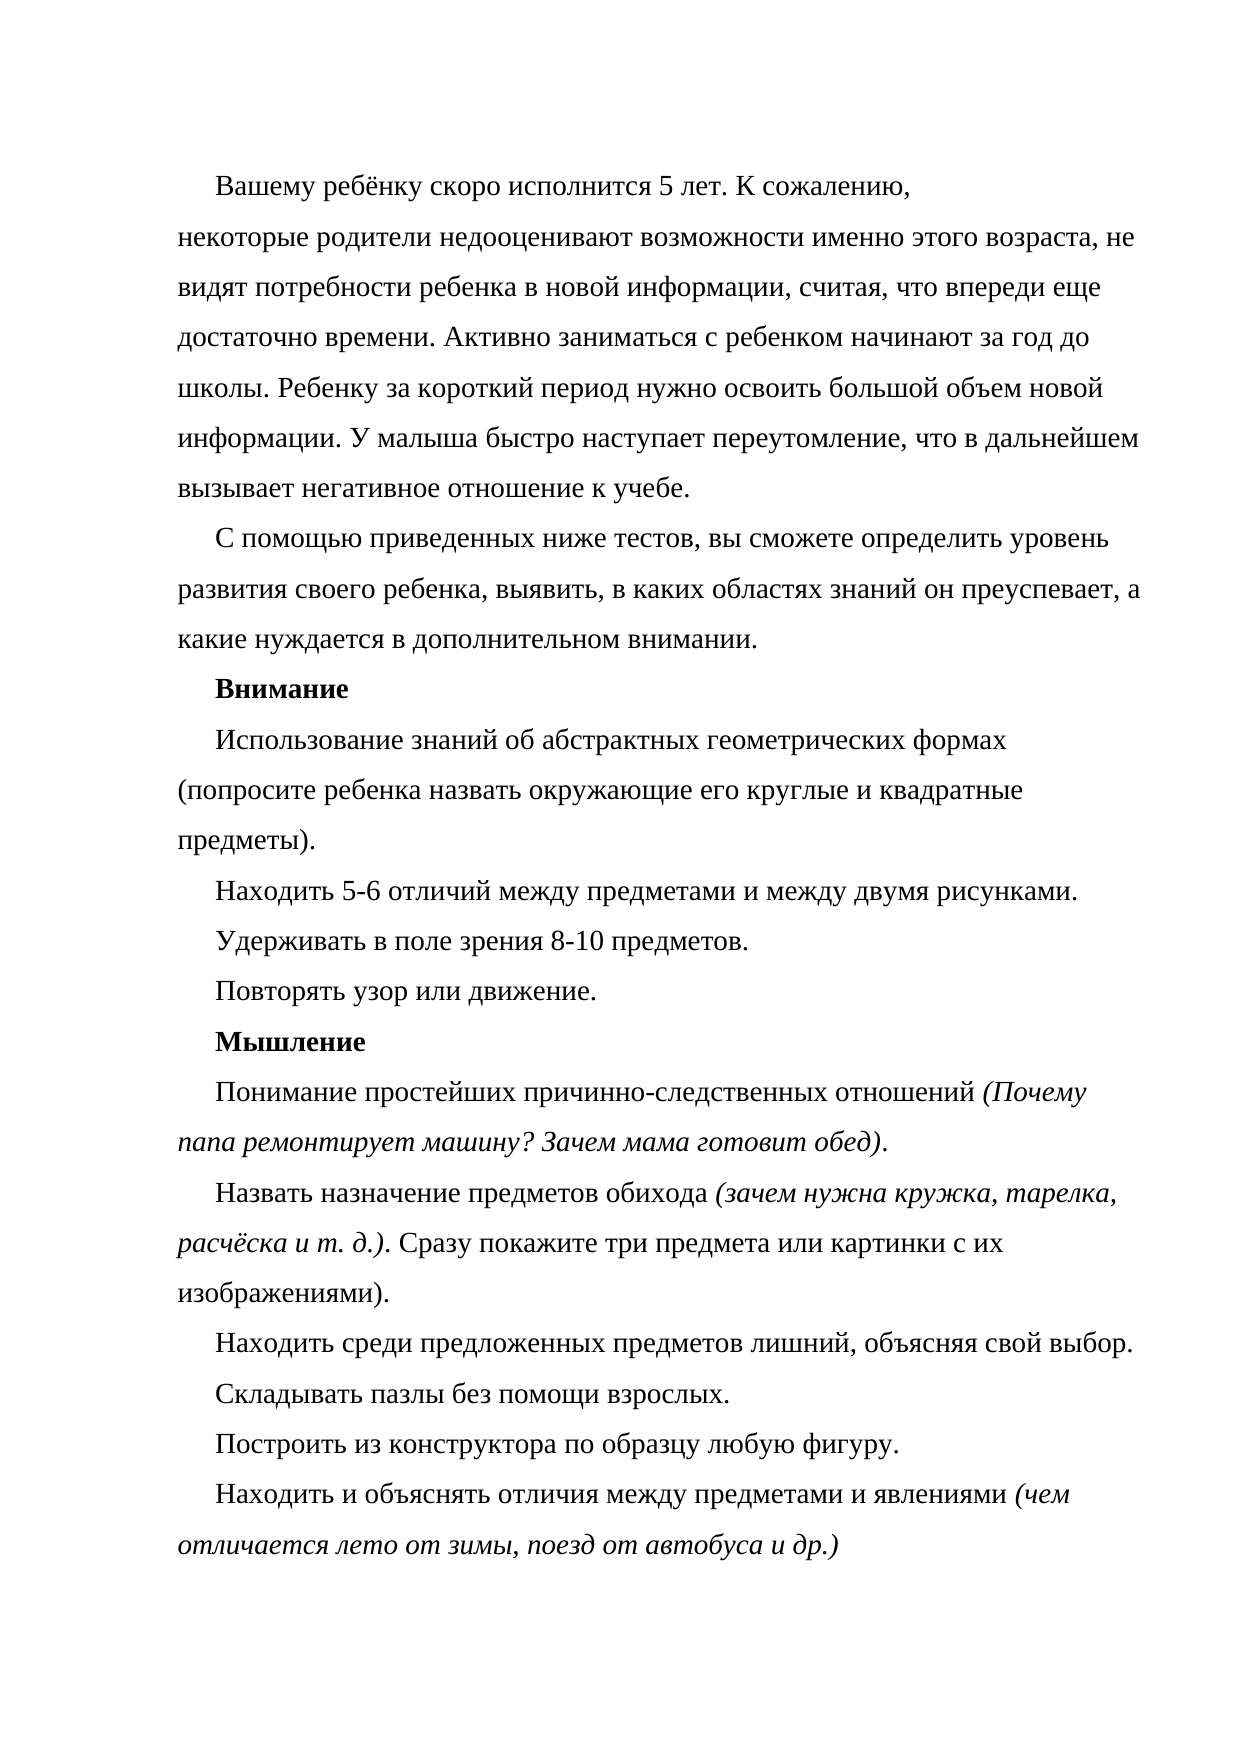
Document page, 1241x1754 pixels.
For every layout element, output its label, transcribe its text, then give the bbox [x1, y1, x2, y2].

text Повторять узор или движение. [177, 973, 1152, 1007]
text Вашему ребёнку скоро исполнится 5 лет. К сожалению, некоторые родители недооценивают возможности именно этого возраста, не видят потребности ребенка в новой информации, считая, что впереди еще достаточно времени. Активно заниматься с ребенком начинают за год до школы. Ребенку за короткий период нужно освоить большой объем новой информации. У малыша быстро наступает переутомление, что в дальнейшем вызывает негативное отношение к учебе. [177, 168, 1152, 504]
text Находить 5-6 отличий между предметами и между двумя рисунками. [177, 873, 1152, 906]
text Удерживать в поле зрения 8-10 предметов. [177, 923, 1152, 957]
text Назвать назначение предметов обихода (зачем нужна кружка, тарелка, расчёска и т. д.). Сразу покажите три предмета или картинки с их изображениями). [177, 1175, 1152, 1309]
text Внимание [177, 672, 1152, 705]
text Использование знаний об абстрактных геометрических формах (попросите ребенка назвать окружающие его круглые и квадратные предметы). [177, 722, 1152, 856]
text С помощью приведенных ниже тестов, вы сможете определить уровень развития своего ребенка, выявить, в каких областях знаний он преуспевает, а какие нуждается в дополнительном внимании. [177, 521, 1152, 655]
text Построить из конструктора по образцу любую фигуру. [177, 1426, 1152, 1460]
text Мышление [177, 1024, 1152, 1057]
text Понимание простейших причинно-следственных отношений (Почему папа ремонтирует машину? Зачем мама готовит обед). [177, 1074, 1152, 1158]
text Находить и объяснять отличия между предметами и явлениями (чем отличается лето от зимы, поезд от автобуса и др.) [177, 1477, 1152, 1560]
text Складывать пазлы без помощи взрослых. [177, 1376, 1152, 1409]
text Находить среди предложенных предметов лишний, объясняя свой выбор. [177, 1326, 1152, 1359]
